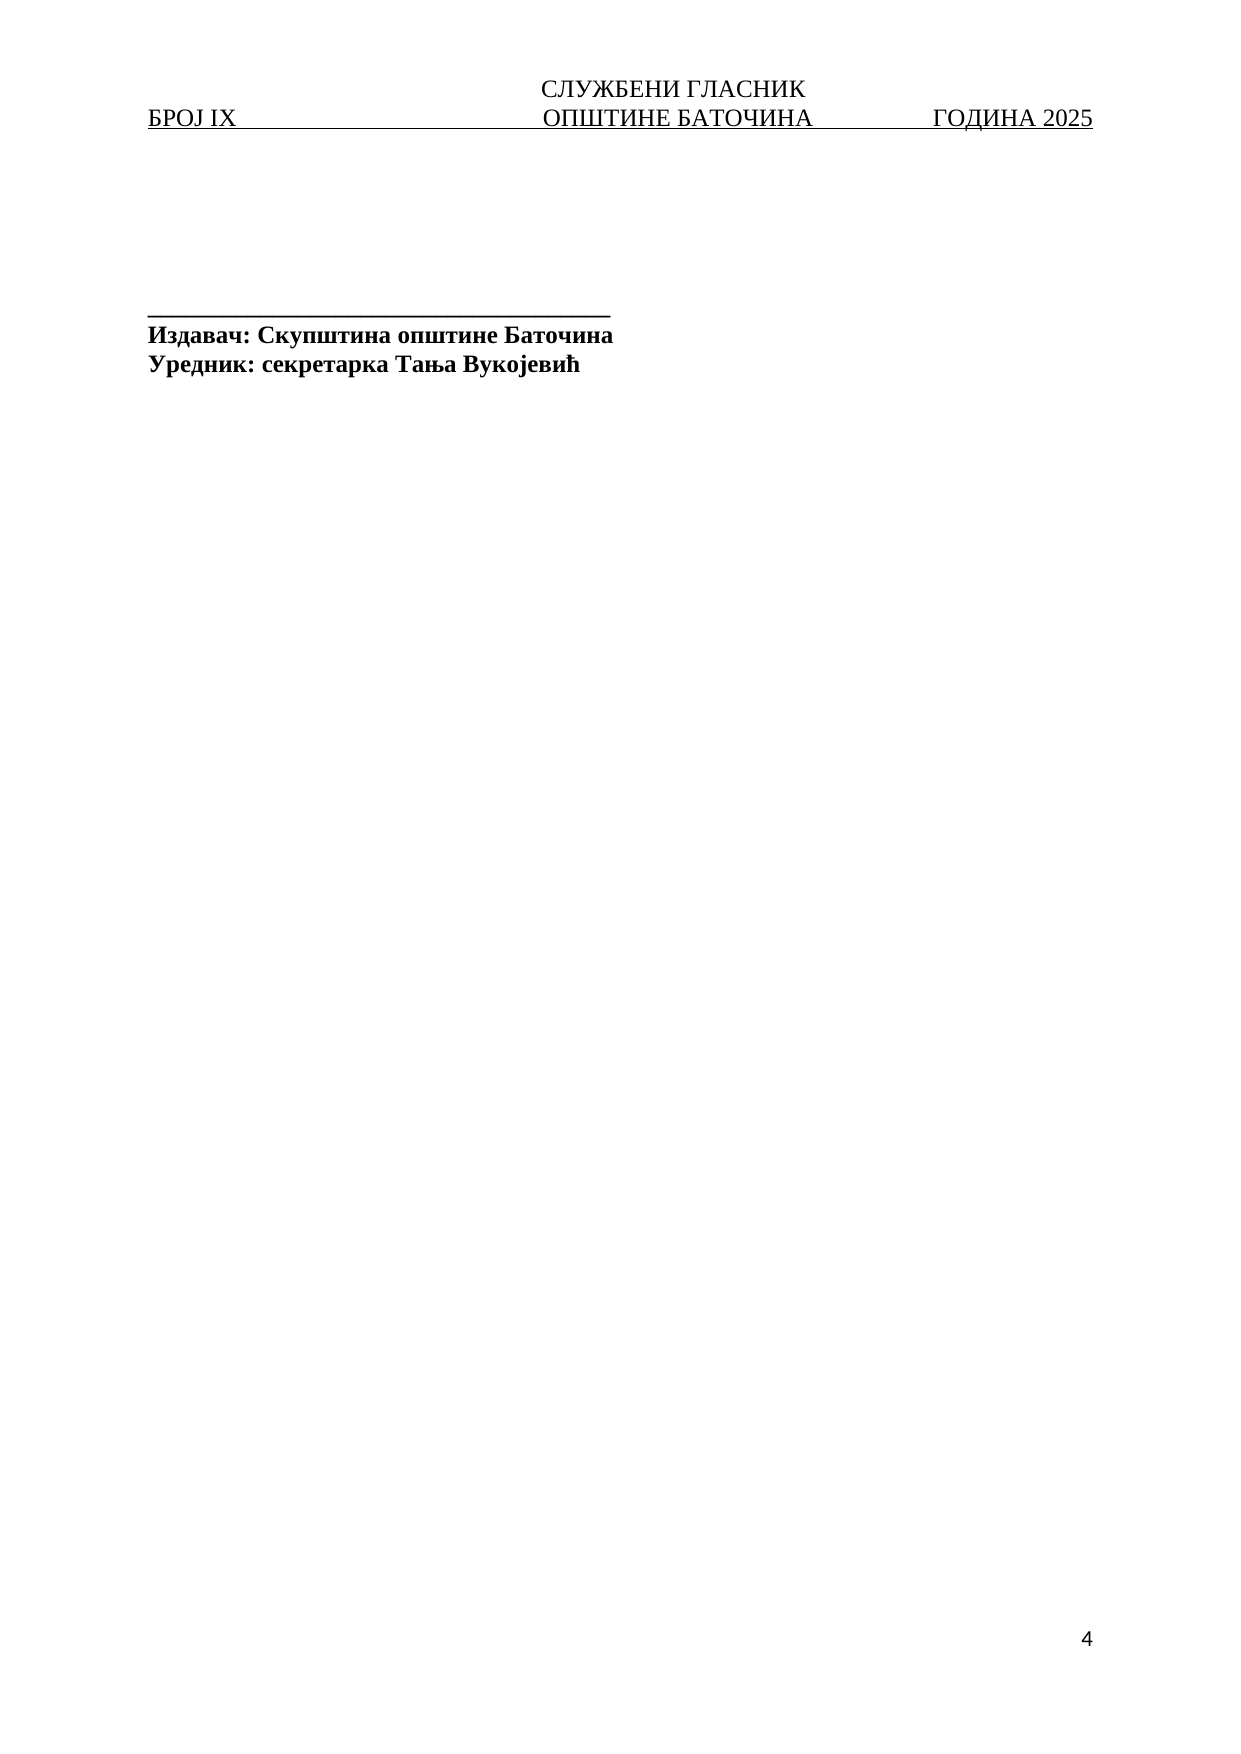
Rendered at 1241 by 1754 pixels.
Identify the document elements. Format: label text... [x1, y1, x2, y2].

text _____________________________________ [148, 291, 1092, 320]
text Уредник: секретарка Тања Вукојевић [148, 349, 1092, 378]
text Издавач: Скупштина општине Баточина [148, 320, 1092, 349]
